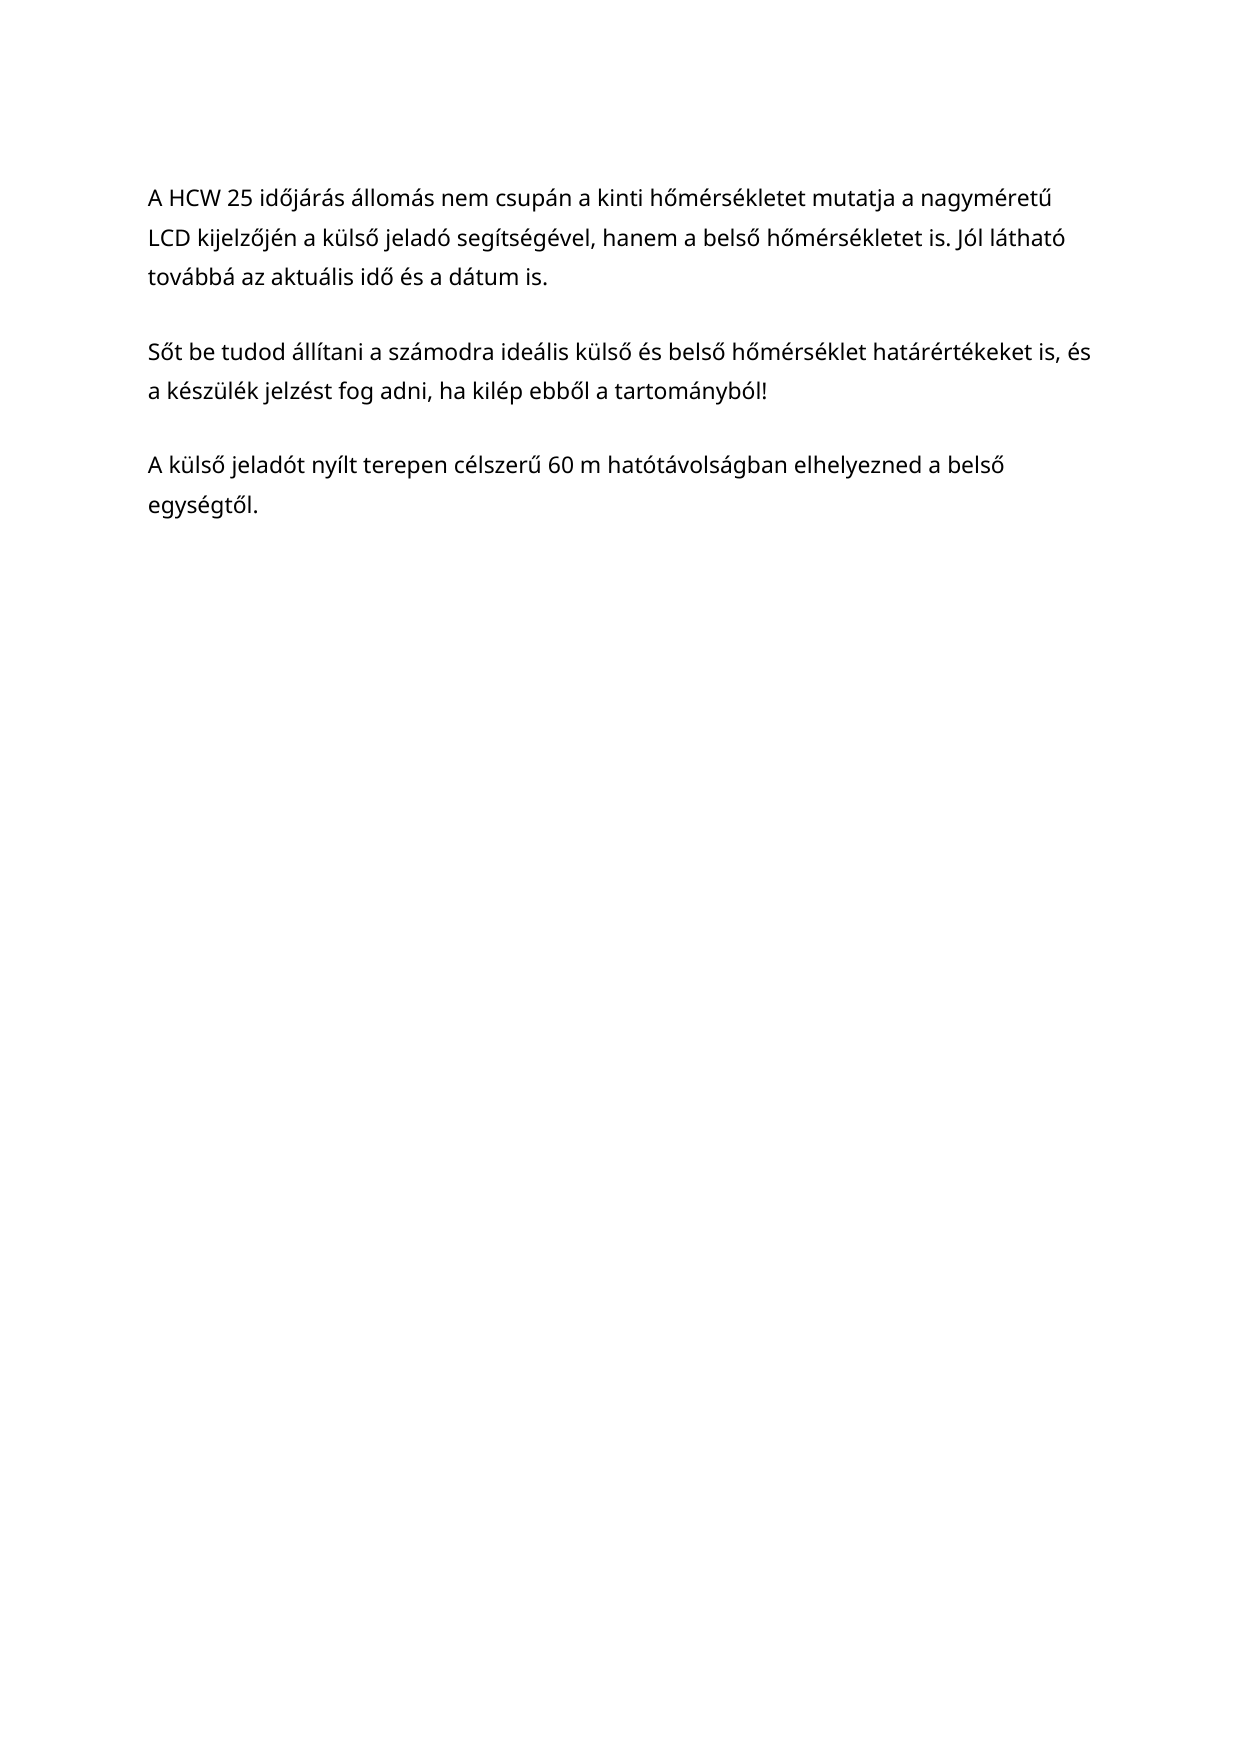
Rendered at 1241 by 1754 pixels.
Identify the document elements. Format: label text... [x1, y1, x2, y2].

text Sőt be tudod állítani a számodra ideális külső és belső hőmérséklet határértékeket is, és a készülék jelzést fog adni, ha kilép ebből a tartományból! [148, 335, 1093, 449]
text A külső jeladót nyílt terepen célszerű 60 m hatótávolságban elhelyezned a belső egységtől. [148, 449, 1093, 563]
text A HCW 25 időjárás állomás nem csupán a kinti hőmérsékletet mutatja a nagyméretű LCD kijelzőjén a külső jeladó segítségével, hanem a belső hőmérsékletet is. Jól látható továbbá az aktuális idő és a dátum is. [148, 182, 1093, 301]
